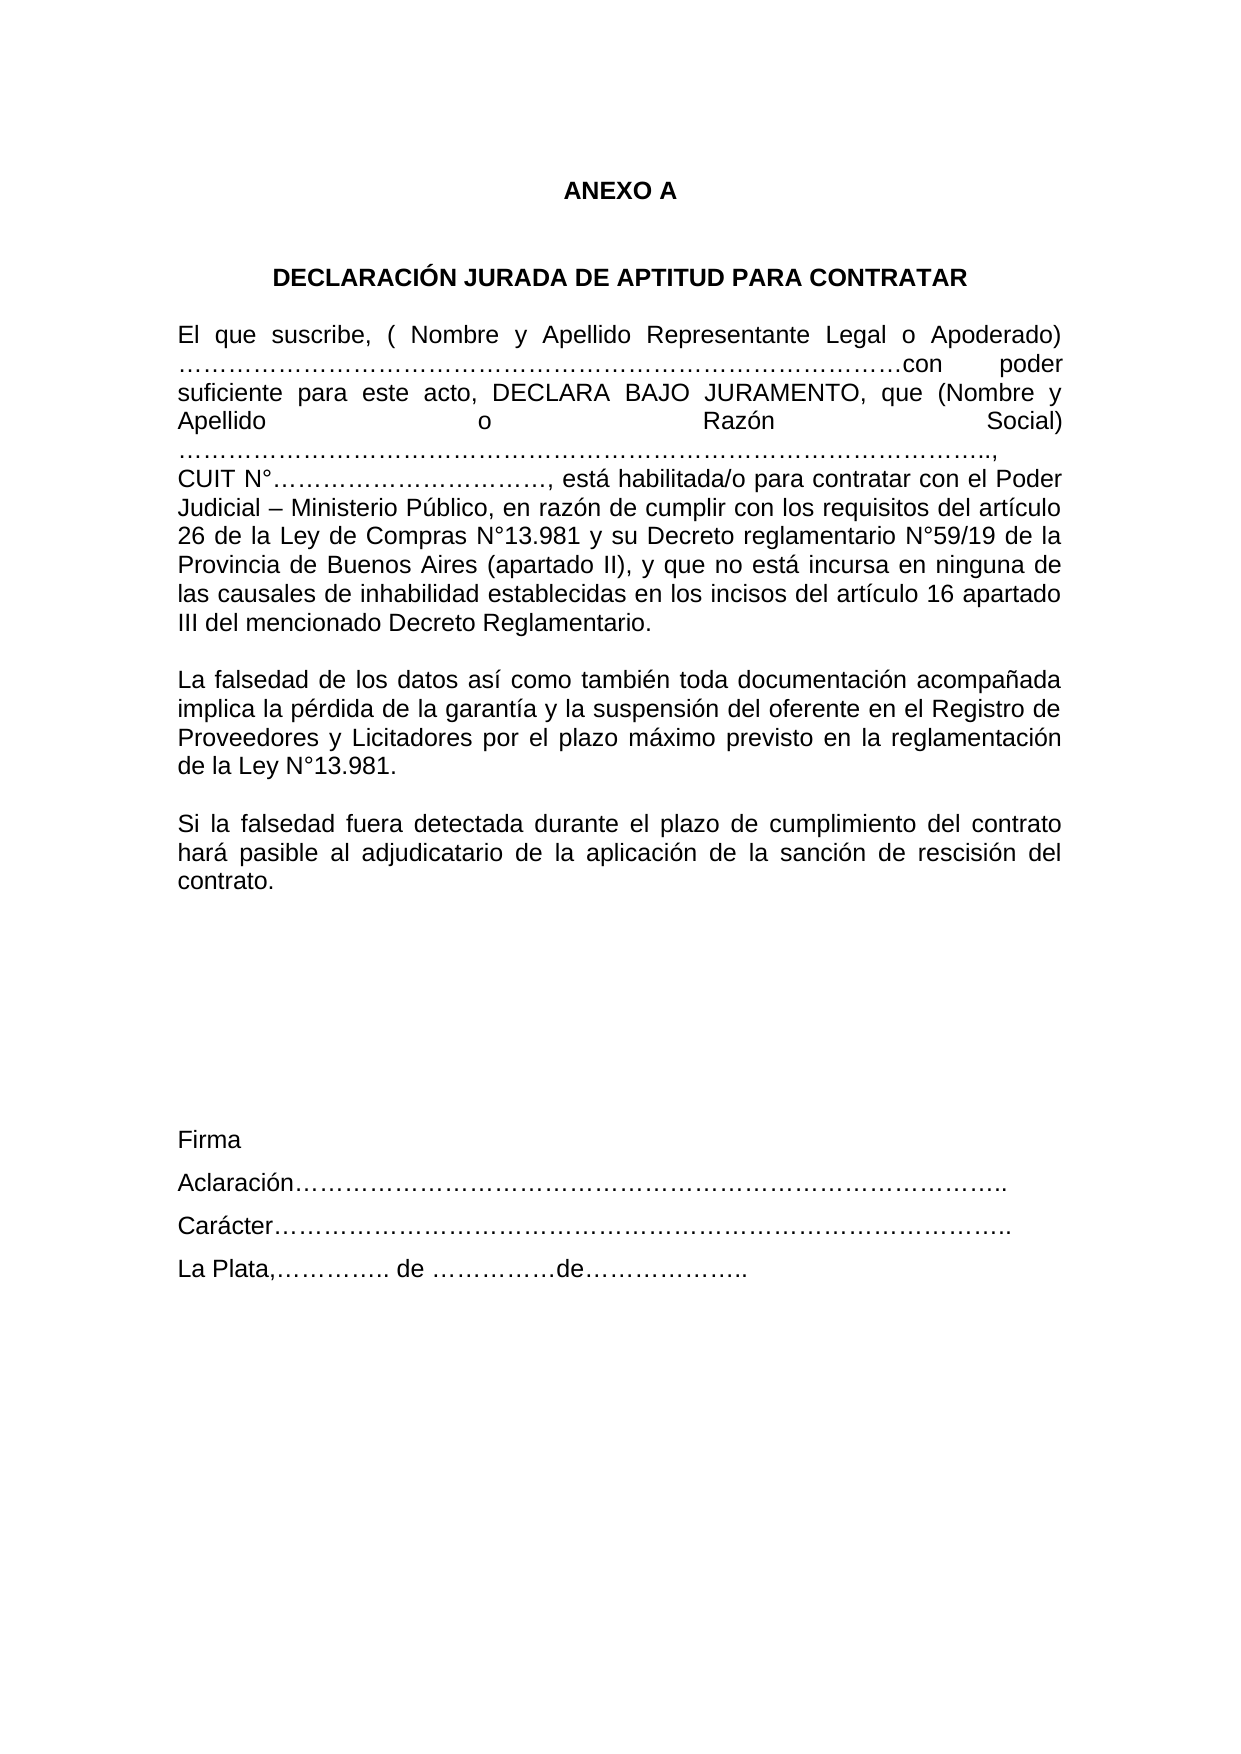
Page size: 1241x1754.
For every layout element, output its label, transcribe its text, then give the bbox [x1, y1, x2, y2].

text DECLARACIÓN JURADA DE APTITUD PARA CONTRATAR [177, 263, 1063, 291]
text El que suscribe, ( Nombre y Apellido Representante Legal o Apoderado)……………………………………………………………………………con poder suficiente para este acto, DECLARA BAJO JURAMENTO, que (Nombre y Apellido o Razón Social)…………………………………………………………………………………….., CUIT N°……………………………, está habilitada/o para contratar con el Poder Judicial – Ministerio Público, en razón de cumplir con los requisitos del artículo 26 de la Ley de Compras N°13.981 y su Decreto reglamentario N°59/19 de la Provincia de Buenos Aires (apartado II), y que no está incursa en ninguna de las causales de inhabilidad establecidas en los incisos del artículo 16 apartado III del mencionado Decreto Reglamentario. [177, 320, 1063, 636]
text Carácter…………………………………………………………………………….. [177, 1211, 1063, 1240]
text Firma [177, 1125, 1063, 1154]
text La Plata,………….. de ……………de……………….. [177, 1254, 1063, 1283]
text Aclaración………………………………………………………………………….. [177, 1168, 1063, 1197]
text La falsedad de los datos así como también toda documentación acompañada implica la pérdida de la garantía y la suspensión del oferente en el Registro de Proveedores y Licitadores por el plazo máximo previsto en la reglamentación de la Ley N°13.981. [177, 665, 1063, 780]
text ANEXO A [177, 176, 1063, 205]
text Si la falsedad fuera detectada durante el plazo de cumplimiento del contrato hará pasible al adjudicatario de la aplicación de la sanción de rescisión del contrato. [177, 809, 1063, 895]
